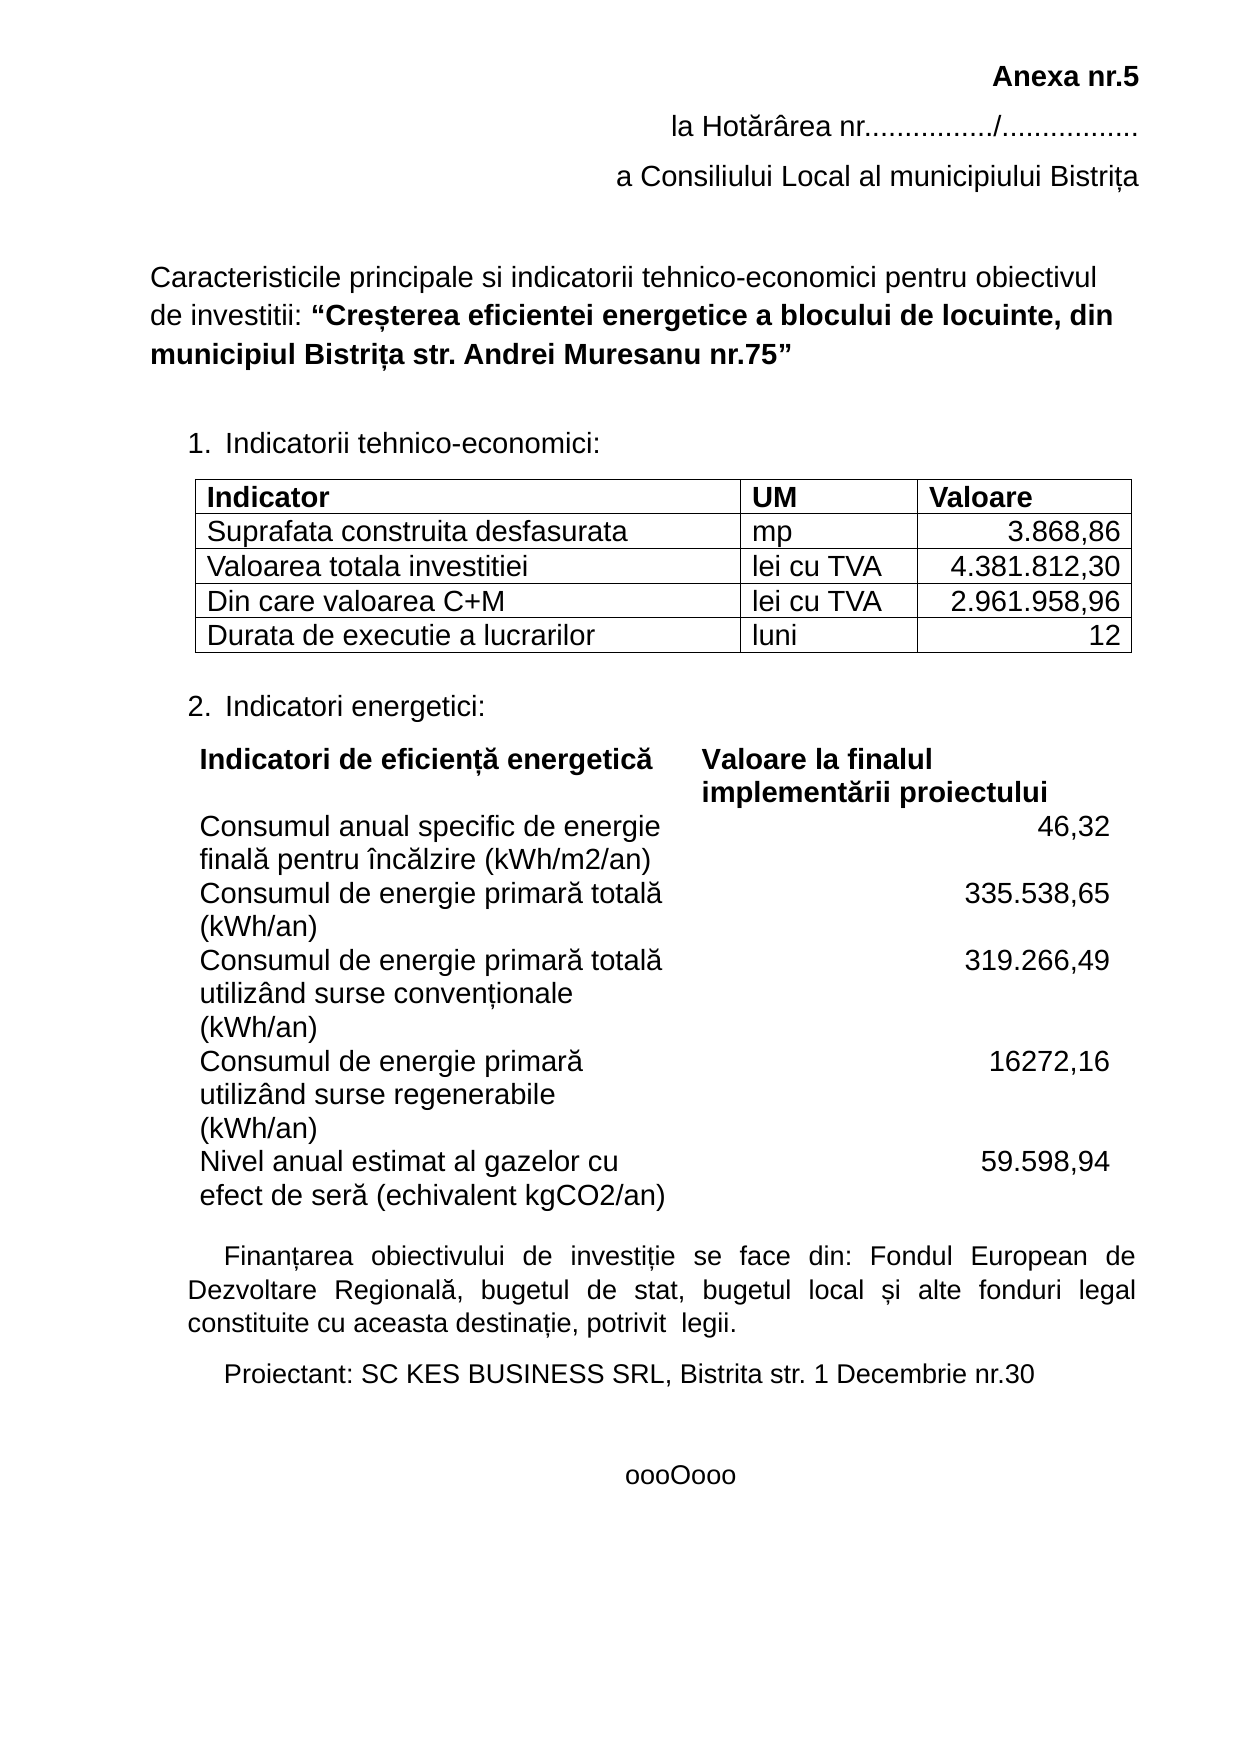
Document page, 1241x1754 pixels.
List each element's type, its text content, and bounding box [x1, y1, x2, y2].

table_cell Consumul de energie primară totală (kWh/an) [188, 876, 690, 943]
table_cell Din care valoarea C+M [196, 584, 740, 617]
table_cell Consumul de energie primară totală utilizând surse convenționale (kWh/an) [188, 943, 690, 1043]
table_header UM [741, 480, 917, 513]
table_cell Durata de executie a lucrarilor [196, 618, 740, 652]
table_cell 319.266,49 [690, 943, 1121, 1043]
list Indicatorii tehnico-economici: [187, 426, 1137, 459]
text Caracteristicile principale si indicatorii tehnico-economici pentru obiectivul de investitii: “Creșterea eficientei energetice a blocului de locuinte, din municipiul Bistrița str. Andrei Muresanu nr.75” [150, 260, 1137, 371]
table_cell Valoarea totala investitiei [196, 549, 740, 582]
table_cell 4.381.812,30 [918, 549, 1131, 582]
table_cell mp [741, 514, 917, 548]
table_cell 335.538,65 [690, 876, 1121, 943]
table_cell lei cu TVA [741, 584, 917, 617]
list Indicatori energetici: [187, 689, 1137, 722]
table_cell 46,32 [690, 809, 1121, 876]
text a Consiliului Local al municipiului Bistrița [150, 159, 1139, 193]
table_cell Consumul anual specific de energie finală pentru încălzire (kWh/m2/an) [188, 809, 690, 876]
table_header Indicator [196, 480, 740, 513]
table_cell Suprafata construita desfasurata [196, 514, 740, 548]
text Finanțarea obiectivului de investiție se face din: Fondul European de Dezvoltare Regională, bugetul de stat, bugetul local și alte fonduri legal constituite cu aceasta destinație, potrivit legii. [187, 1240, 1137, 1339]
table_cell 12 [918, 618, 1131, 652]
text oooOooo [187, 1459, 1137, 1490]
text Anexa nr.5 [150, 59, 1139, 93]
table_header Valoare la finalul implementării proiectului [690, 742, 1121, 809]
text Proiectant: SC KES BUSINESS SRL, Bistrita str. 1 Decembrie nr.30 [187, 1358, 1137, 1389]
table_cell Consumul de energie primară utilizând surse regenerabile (kWh/an) [188, 1044, 690, 1144]
table_cell luni [741, 618, 917, 652]
table_cell 16272,16 [690, 1044, 1121, 1144]
table_cell 2.961.958,96 [918, 584, 1131, 617]
table_header Indicatori de eficiență energetică [188, 742, 690, 809]
table_cell Nivel anual estimat al gazelor cu efect de seră (echivalent kgCO2/an) [188, 1144, 690, 1211]
table_cell lei cu TVA [741, 549, 917, 582]
text la Hotărârea nr................/................. [150, 109, 1139, 143]
table_cell 3.868,86 [918, 514, 1131, 548]
table_header Valoare [918, 480, 1131, 513]
table_cell 59.598,94 [690, 1144, 1121, 1211]
